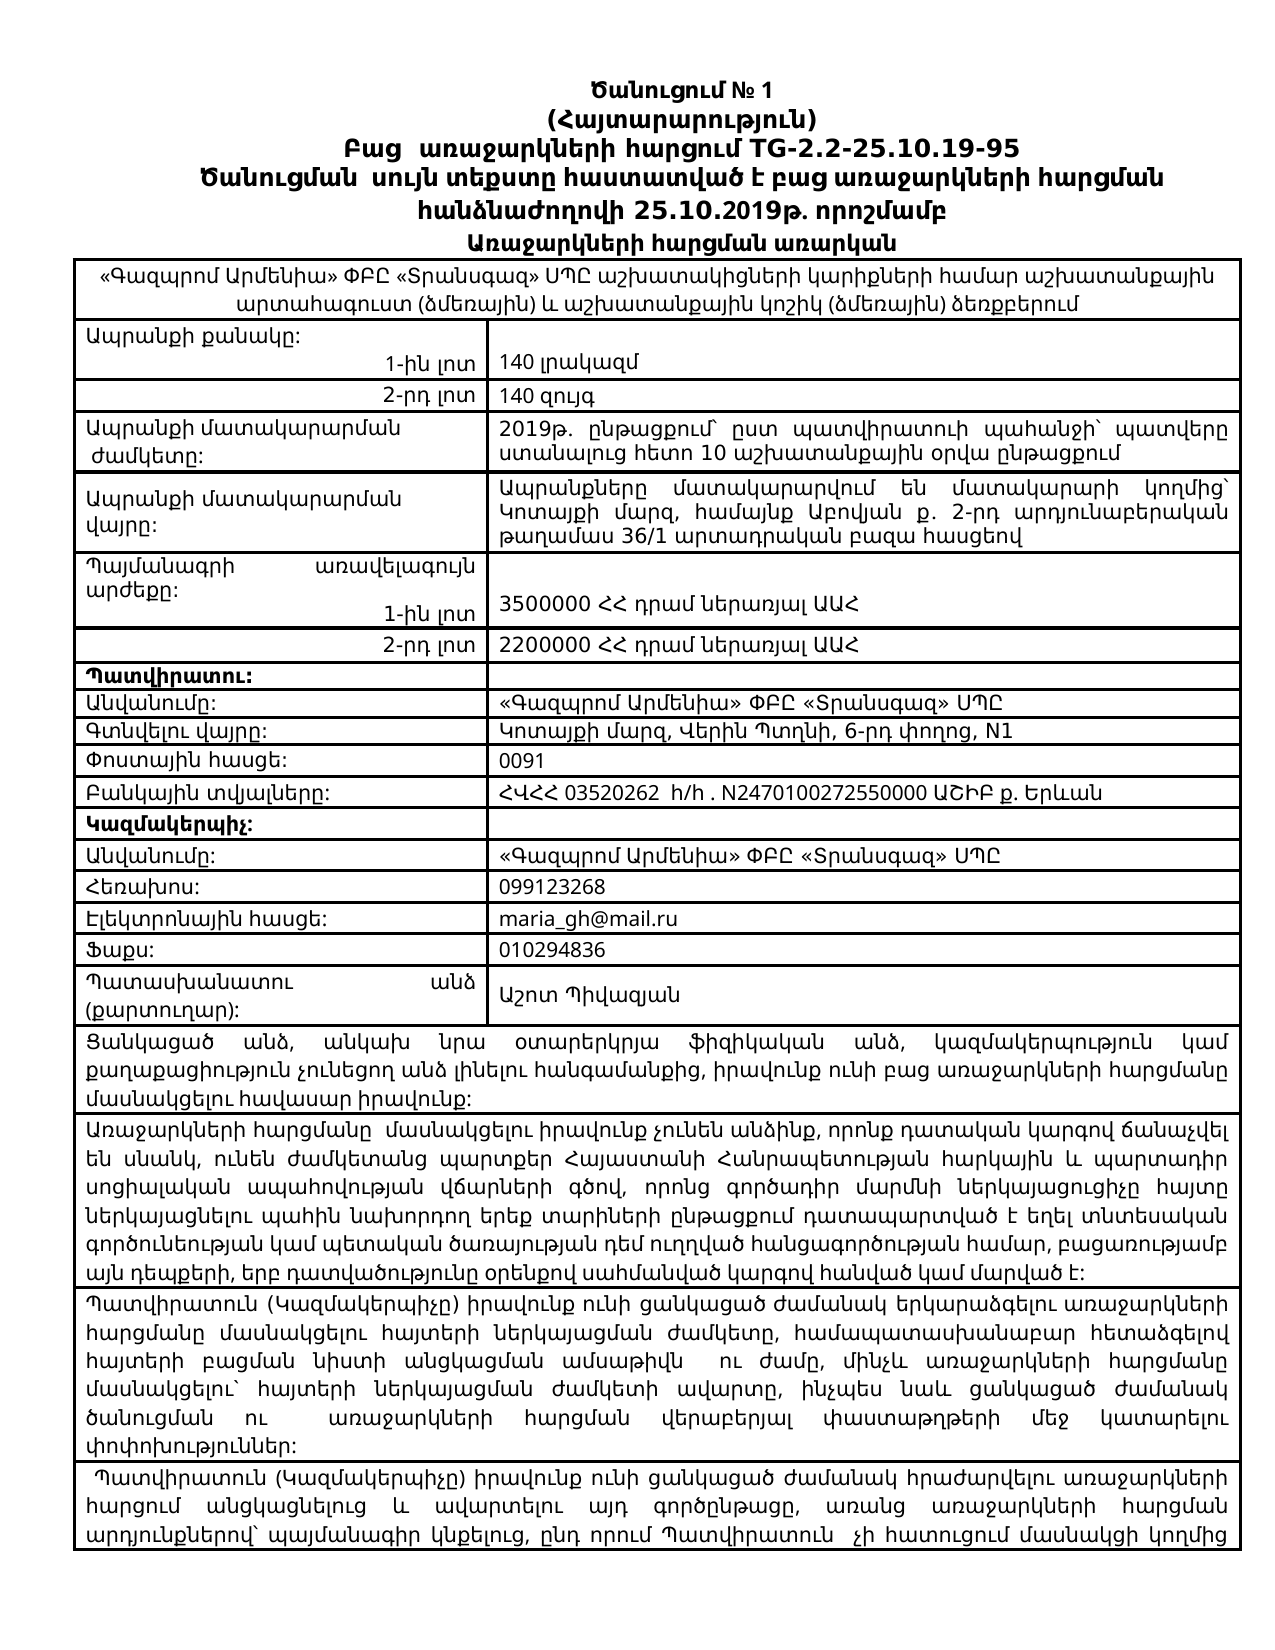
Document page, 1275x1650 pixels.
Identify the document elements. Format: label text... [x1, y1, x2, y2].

table_cell 2-րդ լոտ [76, 381, 486, 409]
table_cell «Գազպրոմ Արմենիա» ՓԲԸ «Տրանսգազ» ՍՊԸ [489, 841, 1239, 869]
table_cell Ապրանքի քանակը: 1-ին լոտ [76, 321, 486, 378]
table_cell Կոտայքի մարզ, Վերին Պտղնի, 6-րդ փողոց, N1 [489, 719, 1239, 743]
table_header «Գազպրոմ Արմենիա» ՓԲԸ «Տրանսգազ» ՍՊԸ աշխատակիցների կարիքների համար աշխատանքային արտահագուստ (ձմեռային) և աշխատանքային կոշիկ (ձմեռային) ձեռքբերում [76, 261, 1239, 318]
table_cell Էլեկտրոնային հասցե: [76, 904, 486, 932]
table_cell Աշոտ Պիվազյան [489, 967, 1239, 1024]
table_cell «Գազպրոմ Արմենիա» ՓԲԸ «Տրանսգազ» ՍՊԸ [489, 691, 1239, 716]
table_cell ՀՎՀՀ 03520262 հ/հ . N2470100272550000 ԱՇԻԲ ք. Երևան [489, 778, 1239, 806]
table_cell Ցանկացած անձ, անկախ նրա օտարերկրյա ֆիզիկական անձ, կազմակերպություն կամ քաղաքացիություն չունեցող անձ լինելու հանգամանքից, իրավունք ունի բաց առաջարկների հարցմանը մասնակցելու հավասար իրավունք: [76, 1027, 1239, 1112]
table_cell Կազմակերպիչ: [76, 809, 486, 838]
table_cell Բանկային տվյալները: [76, 778, 486, 806]
text (Հայտարարություն) [177, 105, 1186, 134]
subtitle Առաջարկների հարցման առարկան [177, 227, 1186, 258]
subtitle Ծանուցում № 1 [177, 74, 1186, 105]
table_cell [76, 1463, 1239, 1548]
table_cell 2019թ․ ընթացքում՝ ըստ պատվիրատուի պահանջի՝ պատվերը ստանալուց հետո 10 աշխատանքային օրվա ընթացքում [489, 413, 1239, 470]
table_cell 2200000 ՀՀ դրամ ներառյալ ԱԱՀ [489, 630, 1239, 661]
table_cell 140 լրակազմ [489, 321, 1239, 378]
table_cell Փոստային հասցե: [76, 746, 486, 774]
table_cell 3500000 ՀՀ դրամ ներառյալ ԱԱՀ [489, 554, 1239, 626]
table_cell 0091 [489, 746, 1239, 774]
table_cell Ֆաքս: [76, 935, 486, 964]
table_cell Պատասխանատու անձ (քարտուղար): [76, 967, 486, 1024]
table_cell Գտնվելու վայրը: [76, 719, 486, 743]
table_cell maria_gh@mail.ru [489, 904, 1239, 932]
table_cell Ապրանքները մատակարարվում են մատակարարի կողմից՝ Կոտայքի մարզ, համայնք Աբովյան ք․ 2-րդ արդյունաբերական թաղամաս 36/1 արտադրական բազա հասցեով [489, 474, 1239, 551]
table_cell 140 զույգ [489, 381, 1239, 409]
table_cell Պատվիրատուն (Կազմակերպիչը) իրավունք ունի ցանկացած ժամանակ երկարաձգելու առաջարկների հարցմանը մասնակցելու հայտերի ներկայացման ժամկետը, համապատասխանաբար հետաձգելով հայտերի բացման նիստի անցկացման ամսաթիվն ու ժամը, մինչև առաջարկների հարցմանը մասնակցելու` հայտերի ներկայացման ժամկետի ավարտը, ինչպես նաև ցանկացած ժամանակ ծանուցման ու առաջարկների հարցման վերաբերյալ փաստաթղթերի մեջ կատարելու փոփոխություններ: [76, 1289, 1239, 1460]
table_cell [489, 809, 1239, 838]
table_cell 099123268 [489, 872, 1239, 901]
table_cell Առաջարկների հարցմանը մասնակցելու իրավունք չունեն անձինք, որոնք դատական կարգով ճանաչվել են սնանկ, ունեն ժամկետանց պարտքեր Հայաստանի Հանրապետության հարկային և պարտադիր սոցիալական ապահովության վճարների գծով, որոնց գործադիր մարմնի ներկայացուցիչը հայտը ներկայացնելու պահին նախորդող երեք տարիների ընթացքում դատապարտված է եղել տնտեսական գործունեության կամ պետական ծառայության դեմ ուղղված հանցագործության համար, բացառությամբ այն դեպքերի, երբ դատվածությունը օրենքով սահմանված կարգով հանված կամ մարված է: [76, 1115, 1239, 1286]
table_cell [489, 664, 1239, 688]
subtitle Ծանուցման սույն տեքստը հաստատված է բաց առաջարկների հարցման հանձնաժողովի 25.10.2019թ. որոշմամբ [177, 163, 1186, 227]
table_cell Անվանումը: [76, 691, 486, 716]
table_cell Անվանումը: [76, 841, 486, 869]
table_cell Ապրանքի մատակարարման ժամկետը: [76, 413, 486, 470]
table_cell Ապրանքի մատակարարման վայրը: [76, 474, 486, 551]
table_cell 010294836 [489, 935, 1239, 964]
table_cell Հեռախոս: [76, 872, 486, 901]
table_cell Պատվիրատու: [76, 664, 486, 688]
table_cell 2-րդ լոտ [76, 630, 486, 661]
subtitle Բաց առաջարկների հարցում TG-2.2-25.10.19-95 [177, 134, 1186, 163]
table_cell Պայմանագրի առավելագույն արժեքը: 1-ին լոտ [76, 554, 486, 626]
